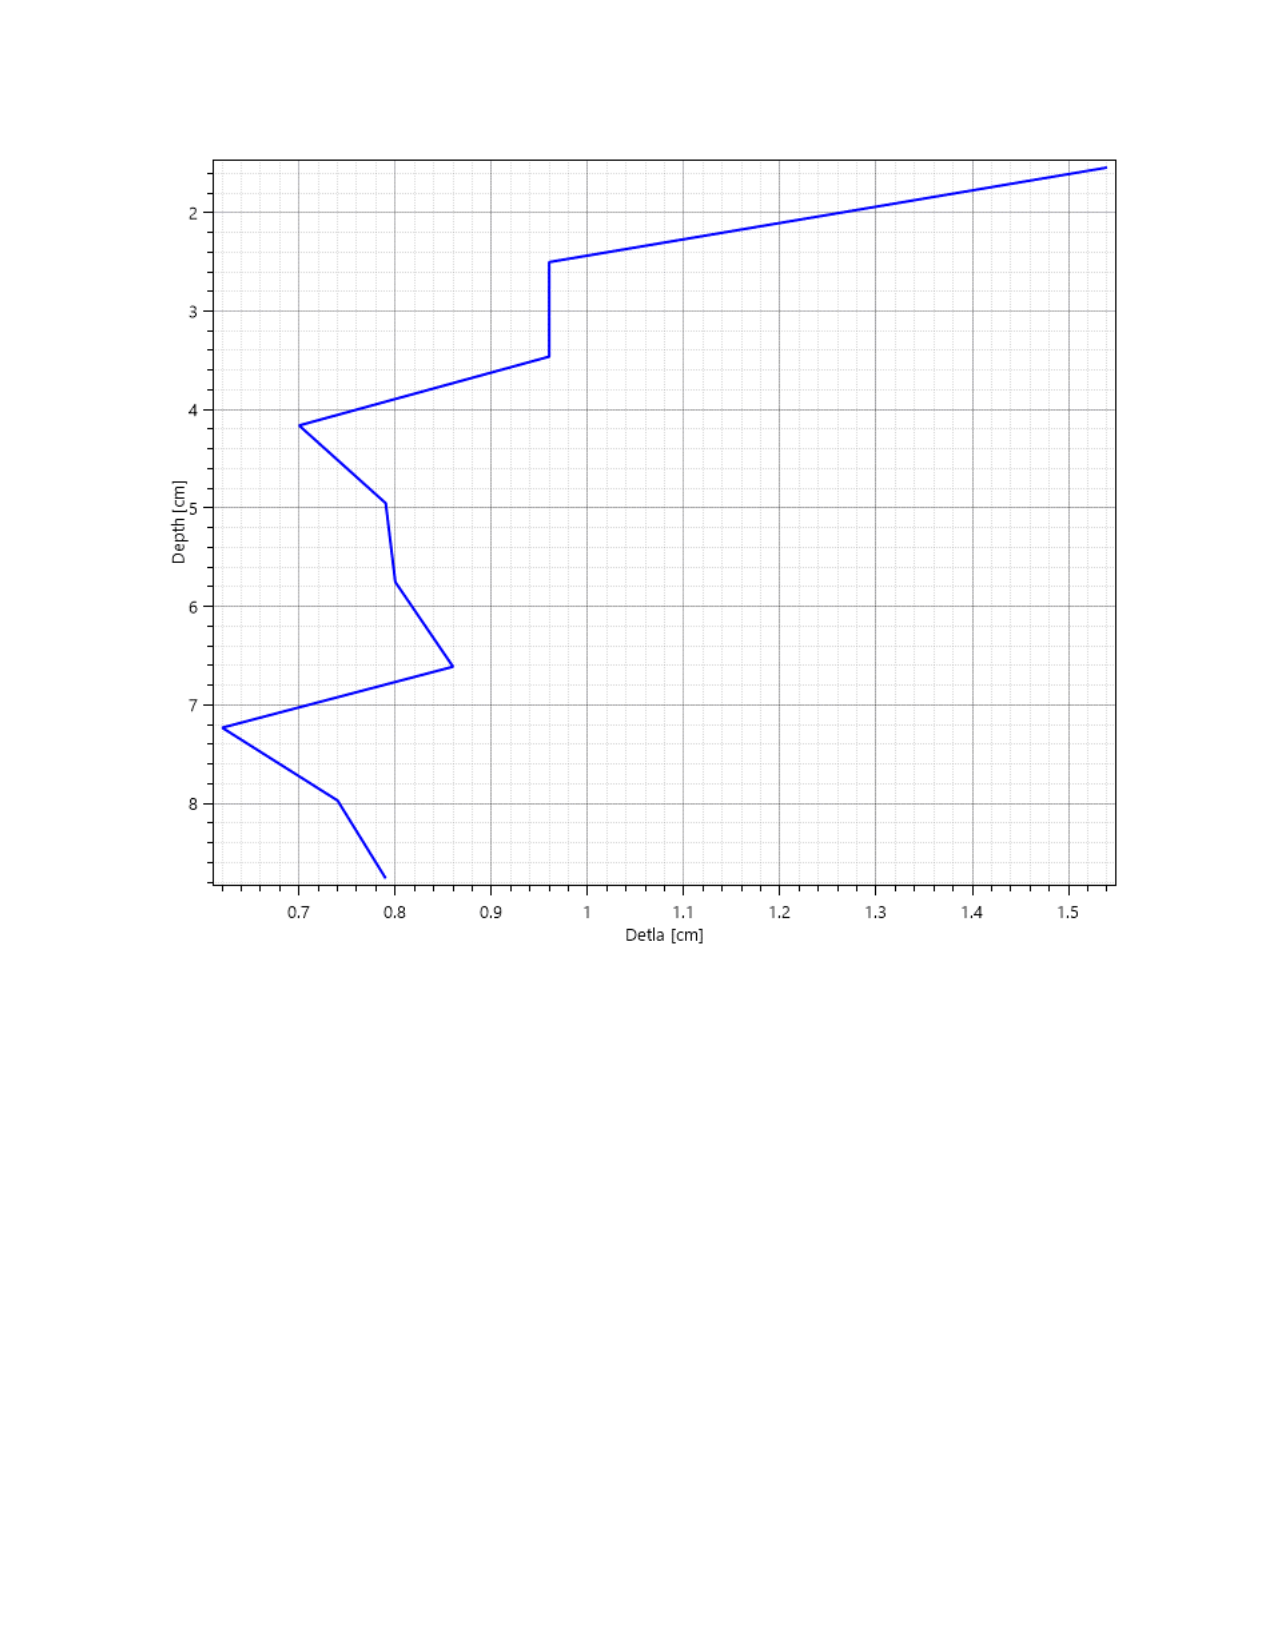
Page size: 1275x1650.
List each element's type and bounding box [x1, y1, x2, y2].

picture [150, 150, 1125, 961]
